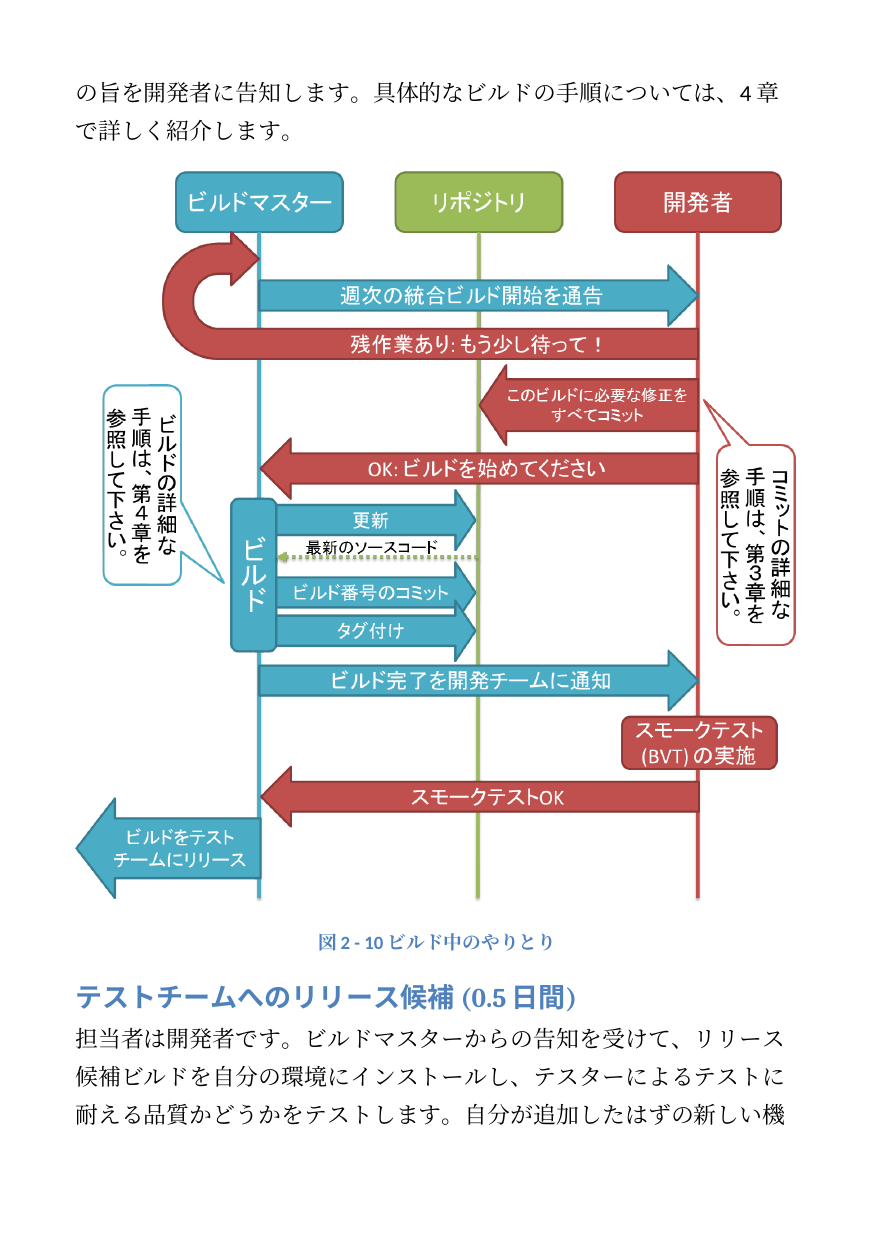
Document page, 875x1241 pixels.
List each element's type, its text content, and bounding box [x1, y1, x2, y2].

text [75, 75, 799, 146]
subtitle テストチームへのリリース候補 (0.5日間) [75, 976, 799, 1015]
picture [75, 171, 799, 904]
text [75, 1021, 799, 1130]
text 図2 - 10 ビルド中のやりとり [75, 928, 799, 955]
